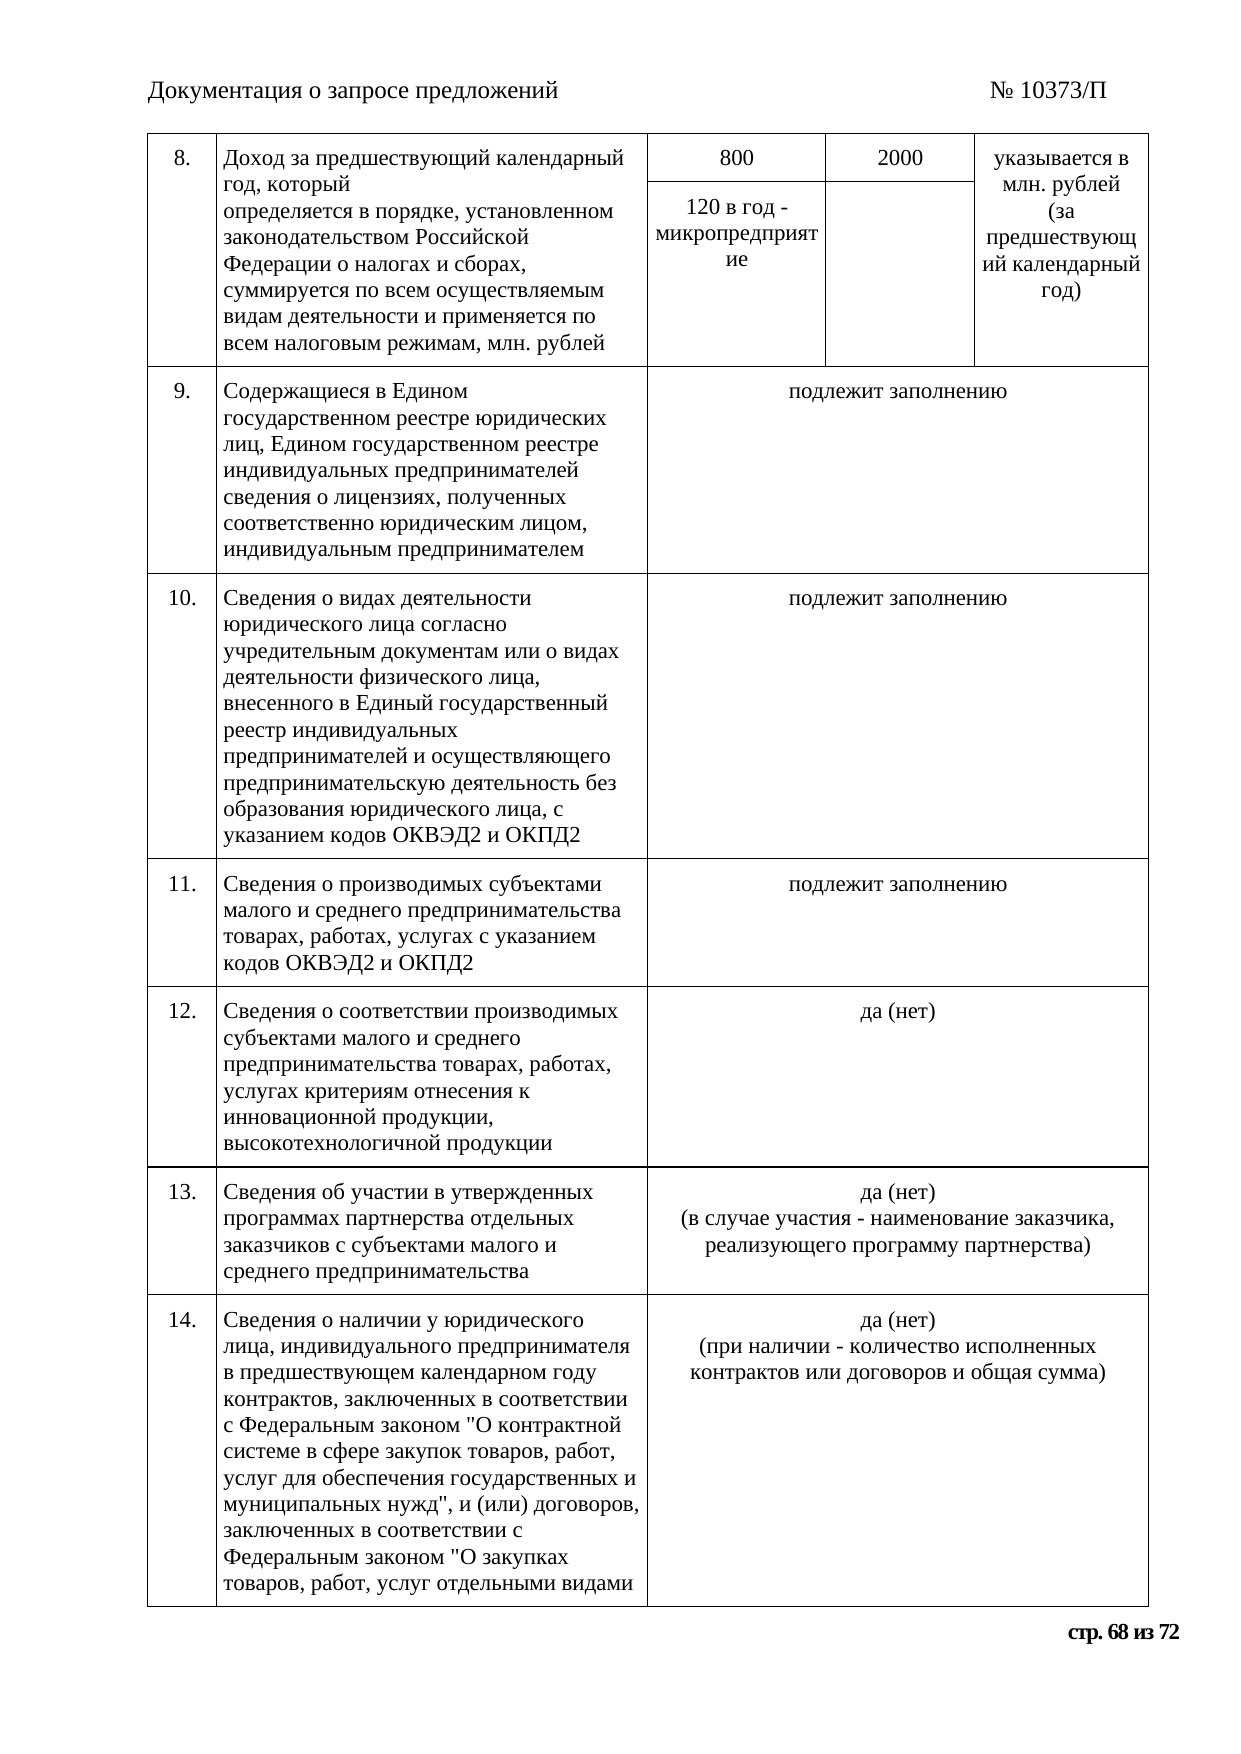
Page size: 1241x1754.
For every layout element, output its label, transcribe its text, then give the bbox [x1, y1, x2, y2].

table_cell 120 в год - микропредприятие [648, 182, 825, 366]
table_cell 9. [148, 367, 216, 572]
table_cell подлежит заполнению [648, 859, 1148, 986]
table_cell 11. [148, 859, 216, 986]
table_cell Сведения о производимых субъектами малого и среднего предпринимательства товарах, работах, услугах с указанием кодов ОКВЭД2 и ОКПД2 [217, 859, 647, 986]
table_cell подлежит заполнению [648, 574, 1148, 858]
table_cell 2000 [826, 134, 974, 181]
table_cell подлежит заполнению [648, 367, 1148, 572]
table_cell 14. [148, 1295, 216, 1606]
table_cell 12. [148, 987, 216, 1166]
table_cell Сведения об участии в утвержденных программах партнерства отдельных заказчиков с субъектами малого и среднего предпринимательства [217, 1168, 647, 1294]
table_cell да (нет) (в случае участия - наименование заказчика, реализующего программу партнерства) [648, 1168, 1148, 1294]
table_cell 13. [148, 1168, 216, 1294]
table_cell 8. [148, 134, 216, 366]
table_cell указывается в млн. рублей (за предшествующий календарный год) [975, 134, 1148, 366]
table_cell Содержащиеся в Едином государственном реестре юридических лиц, Едином государственном реестре индивидуальных предпринимателей сведения о лицензиях, полученных соответственно юридическим лицом, индивидуальным предпринимателем [217, 367, 647, 572]
table_cell Сведения о соответствии производимых субъектами малого и среднего предпринимательства товарах, работах, услугах критериям отнесения к инновационной продукции, высокотехнологичной продукции [217, 987, 647, 1166]
table_cell да (нет) [648, 987, 1148, 1166]
table_cell 800 [648, 134, 825, 181]
table_cell [826, 182, 974, 366]
table_cell Доход за предшествующий календарный год, который определяется в порядке, установленном законодательством Российской Федерации о налогах и сборах, суммируется по всем осуществляемым видам деятельности и применяется по всем налоговым режимам, млн. рублей [217, 134, 647, 366]
table_cell Сведения о видах деятельности юридического лица согласно учредительным документам или о видах деятельности физического лица, внесенного в Единый государственный реестр индивидуальных предпринимателей и осуществляющего предпринимательскую деятельность без образования юридического лица, с указанием кодов ОКВЭД2 и ОКПД2 [217, 574, 647, 858]
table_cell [648, 1295, 1148, 1606]
table_cell 10. [148, 574, 216, 858]
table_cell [217, 1295, 647, 1606]
